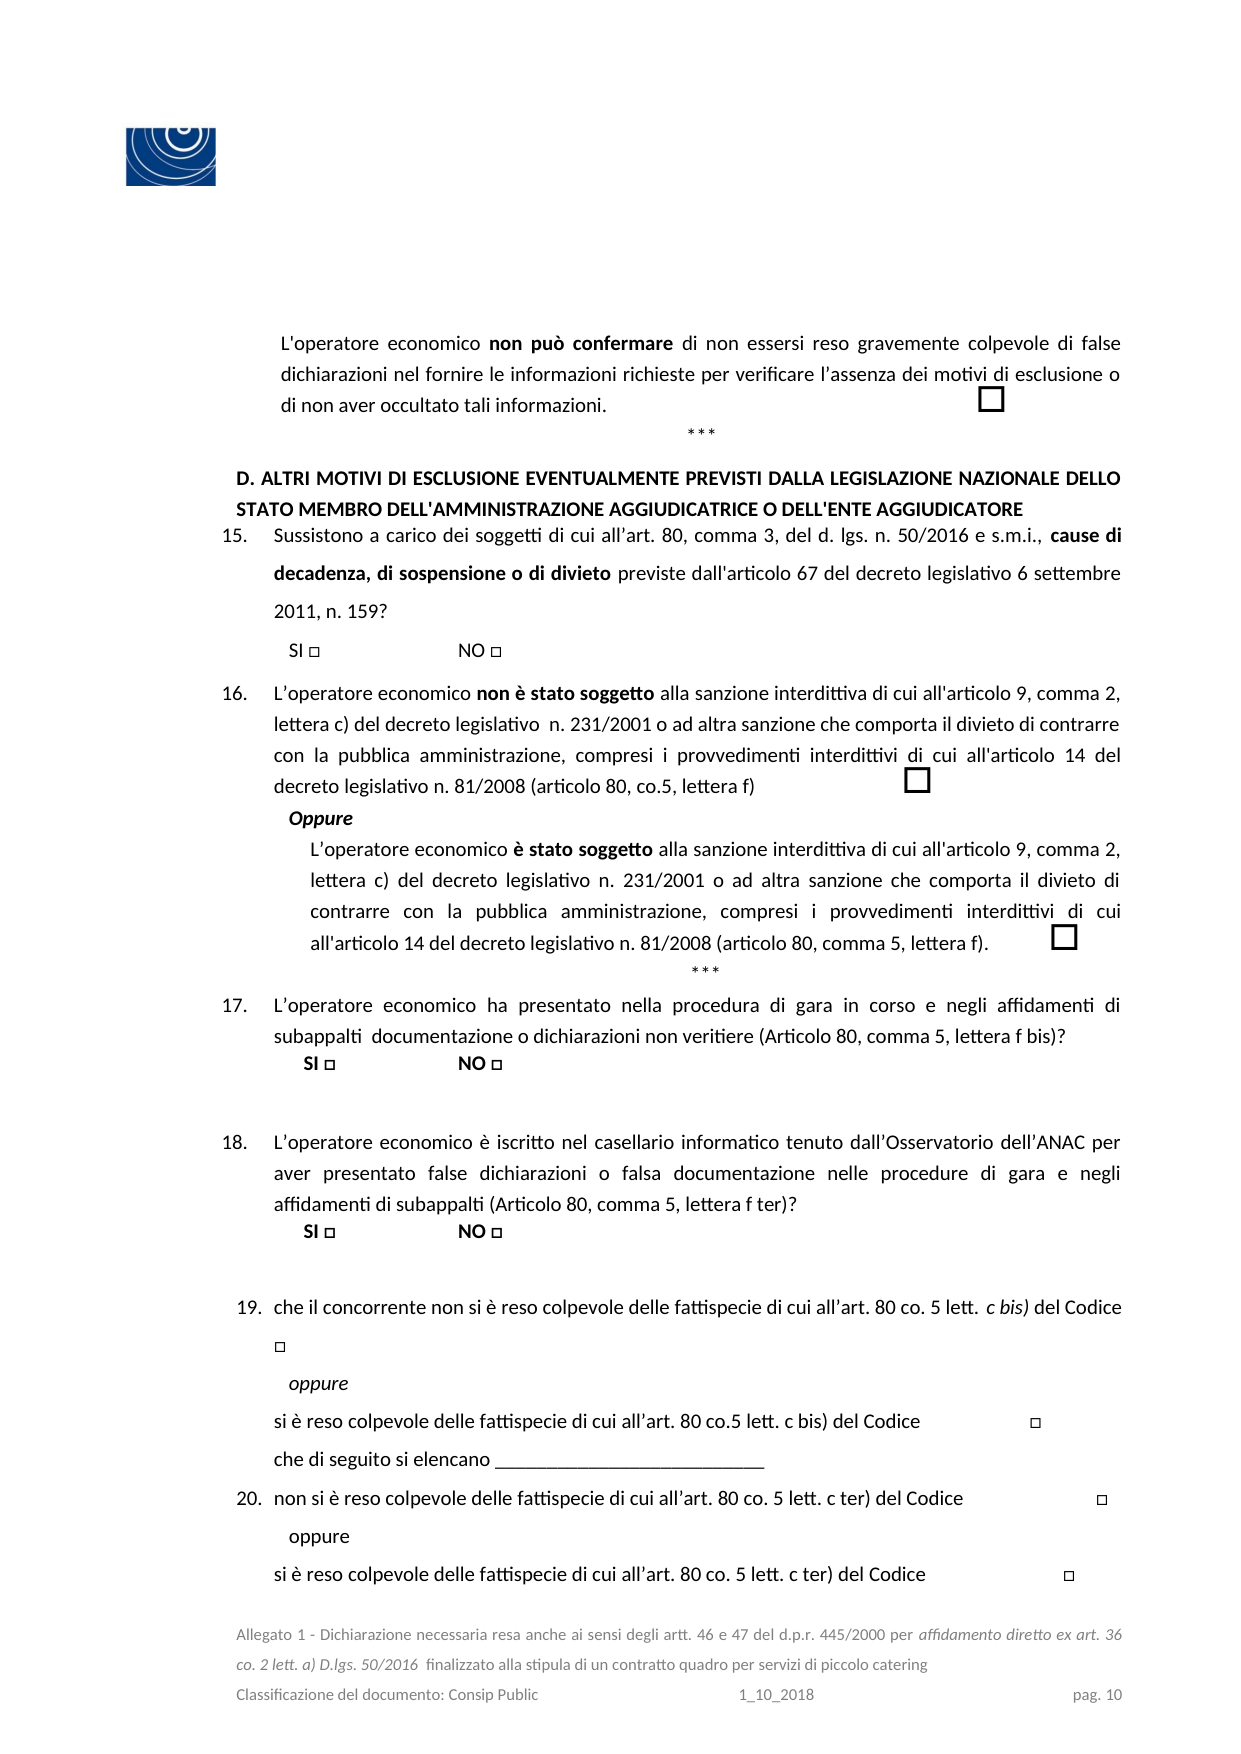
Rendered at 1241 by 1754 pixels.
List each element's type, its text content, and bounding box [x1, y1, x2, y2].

list L’operatore economico ha presentato nella procedura di gara in corso e negli affidamenti di subappalti documentazione o dichiarazioni non veritiere (Articolo 80, comma 5, lettera f bis)? [221, 987, 1122, 1050]
text che di seguito si elencano __________________________ [274, 1447, 1122, 1472]
list oppure [288, 1523, 1122, 1548]
list non si è reso colpevole delle fattispecie di cui all’art. 80 co. 5 lett. c ter) del Codice □ [236, 1485, 1122, 1510]
list L’operatore economico è iscritto nel casellario informatico tenuto dall’Osservatorio dell’ANAC per aver presentato false dichiarazioni o falsa documentazione nelle procedure di gara e negli affidamenti di subappalti (Articolo 80, comma 5, lettera f ter)? [221, 1124, 1122, 1218]
list Sussistono a carico dei soggetti di cui all’art. 80, comma 3, del d. lgs. n. 50/2016 e s.m.i., cause di decadenza, di sospensione o di divieto previste dall'articolo 67 del decreto legislativo 6 settembre 2011, n. 159? [221, 522, 1122, 624]
list L'operatore economico non può confermare di non essersi reso gravemente colpevole di false dichiarazioni nel fornire le informazioni richieste per verificare l’assenza dei motivi di esclusione o di non aver occultato tali informazioni. □ [281, 325, 1122, 419]
picture [0, 0, 216, 185]
list SI □ NO □ [303, 1050, 1122, 1075]
list D. ALTRI MOTIVI DI ESCLUSIONE EVENTUALMENTE PREVISTI DALLA LEGISLAZIONE NAZIONALE DELLO STATO MEMBRO DELL'AMMINISTRAZIONE AGGIUDICATRICE O DELL'ENTE AGGIUDICATORE [236, 460, 1122, 522]
list SI □ NO □ [303, 1218, 1122, 1243]
list che il concorrente non si è reso colpevole delle fattispecie di cui all’art. 80 co. 5 lett. c bis) del Codice □ [236, 1294, 1122, 1358]
list L’operatore economico è stato soggetto alla sanzione interdittiva di cui all'articolo 9, comma 2, lettera c) del decreto legislativo n. 231/2001 o ad altra sanzione che comporta il divieto di contrarre con la pubblica amministrazione, compresi i provvedimenti interdittivi di cui all'articolo 14 del decreto legislativo n. 81/2008 (articolo 80, comma 5, lettera f). □ [310, 831, 1122, 956]
list Oppure [288, 800, 1122, 831]
text si è reso colpevole delle fattispecie di cui all’art. 80 co. 5 lett. c ter) del Codice □ [274, 1561, 1122, 1586]
list L’operatore economico non è stato soggetto alla sanzione interdittiva di cui all'articolo 9, comma 2, lettera c) del decreto legislativo n. 231/2001 o ad altra sanzione che comporta il divieto di contrarre con la pubblica amministrazione, compresi i provvedimenti interdittivi di cui all'articolo 14 del decreto legislativo n. 81/2008 (articolo 80, co.5, lettera f) □ [221, 675, 1122, 800]
list si è reso colpevole delle fattispecie di cui all’art. 80 co.5 lett. c bis) del Codice □ [274, 1408, 1122, 1434]
list SI □ NO □ [288, 637, 1122, 662]
list oppure [288, 1370, 1122, 1396]
list *** [281, 419, 1122, 450]
list *** [288, 956, 1122, 987]
